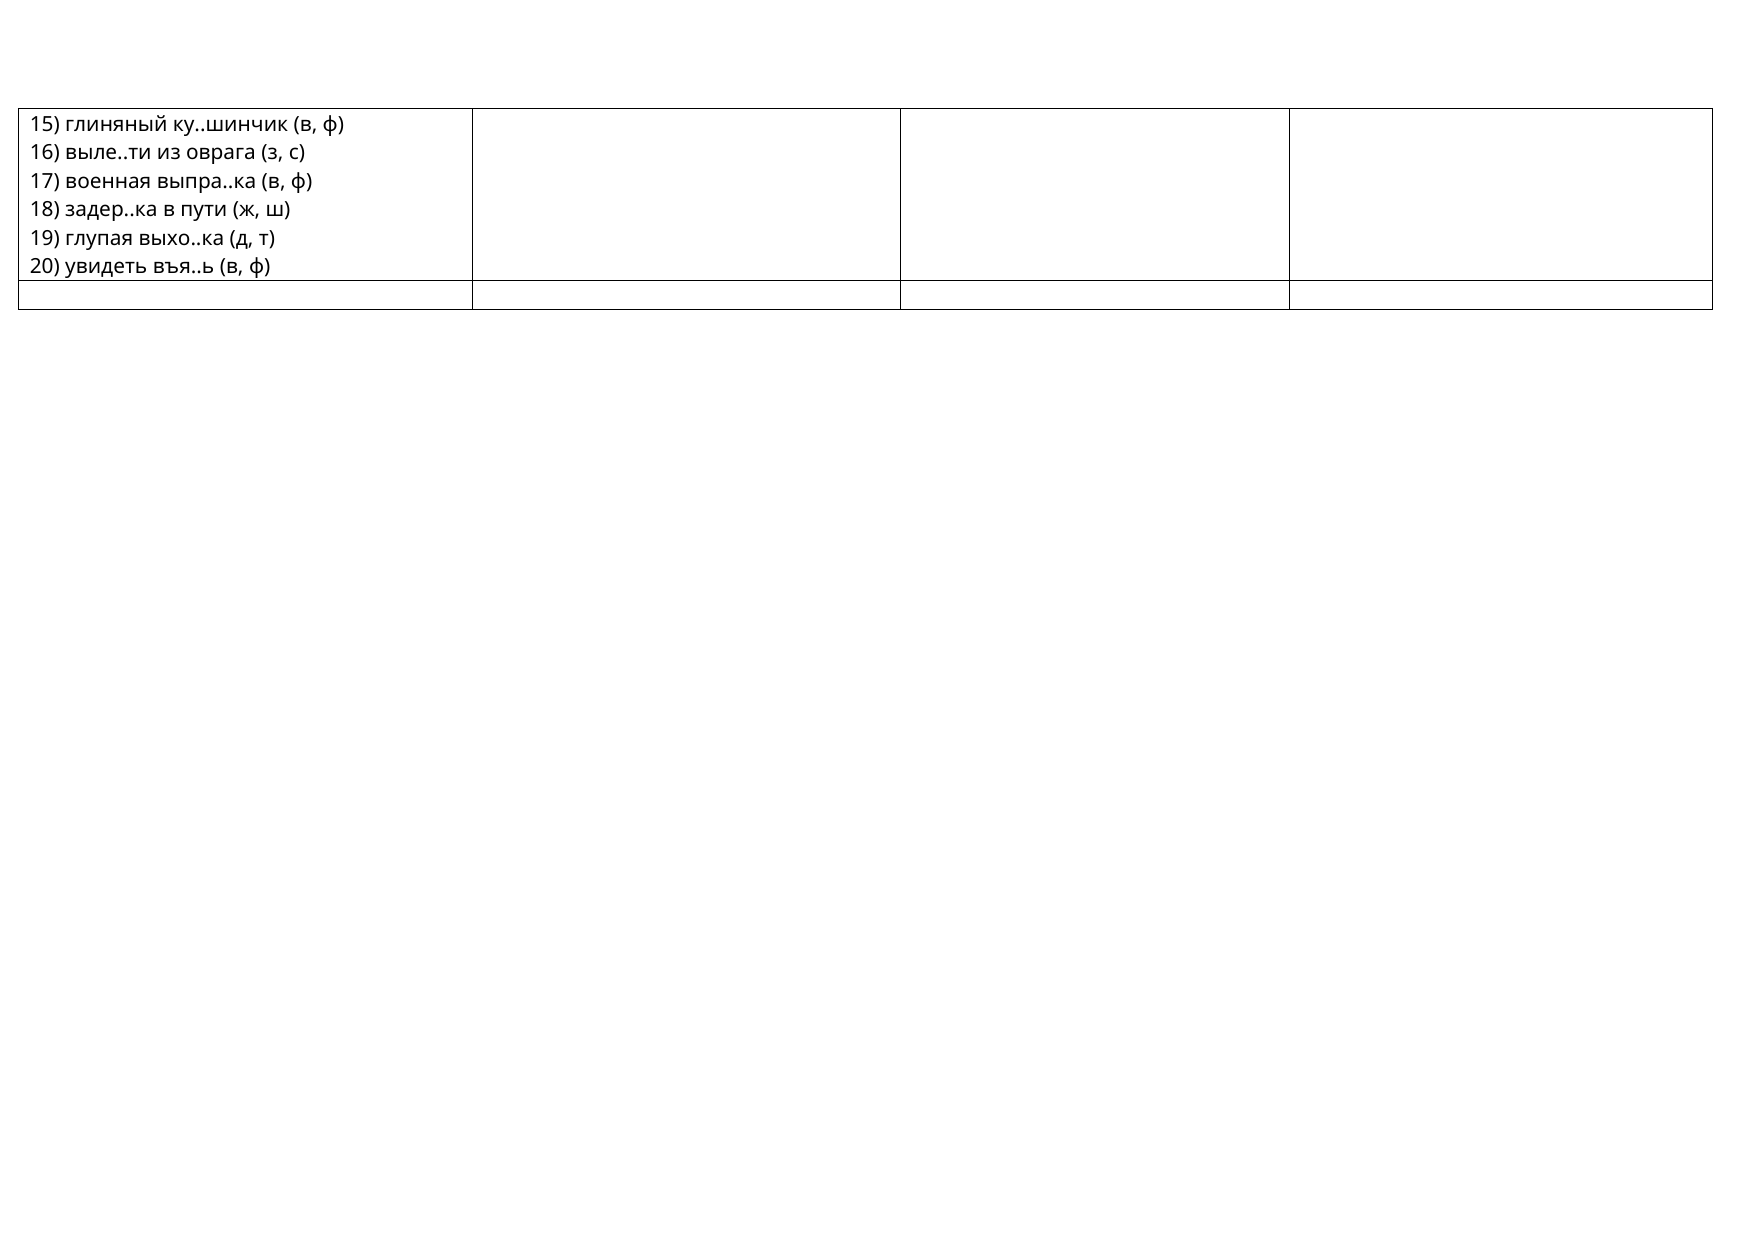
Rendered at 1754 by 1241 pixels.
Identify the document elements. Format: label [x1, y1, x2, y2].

table_cell [901, 109, 1289, 279]
table_cell [473, 281, 900, 309]
table_cell [473, 109, 900, 279]
table_cell [19, 281, 472, 309]
table_cell [1290, 109, 1712, 279]
table_cell [1290, 281, 1712, 309]
table_cell [901, 281, 1289, 309]
table_cell [19, 109, 472, 279]
